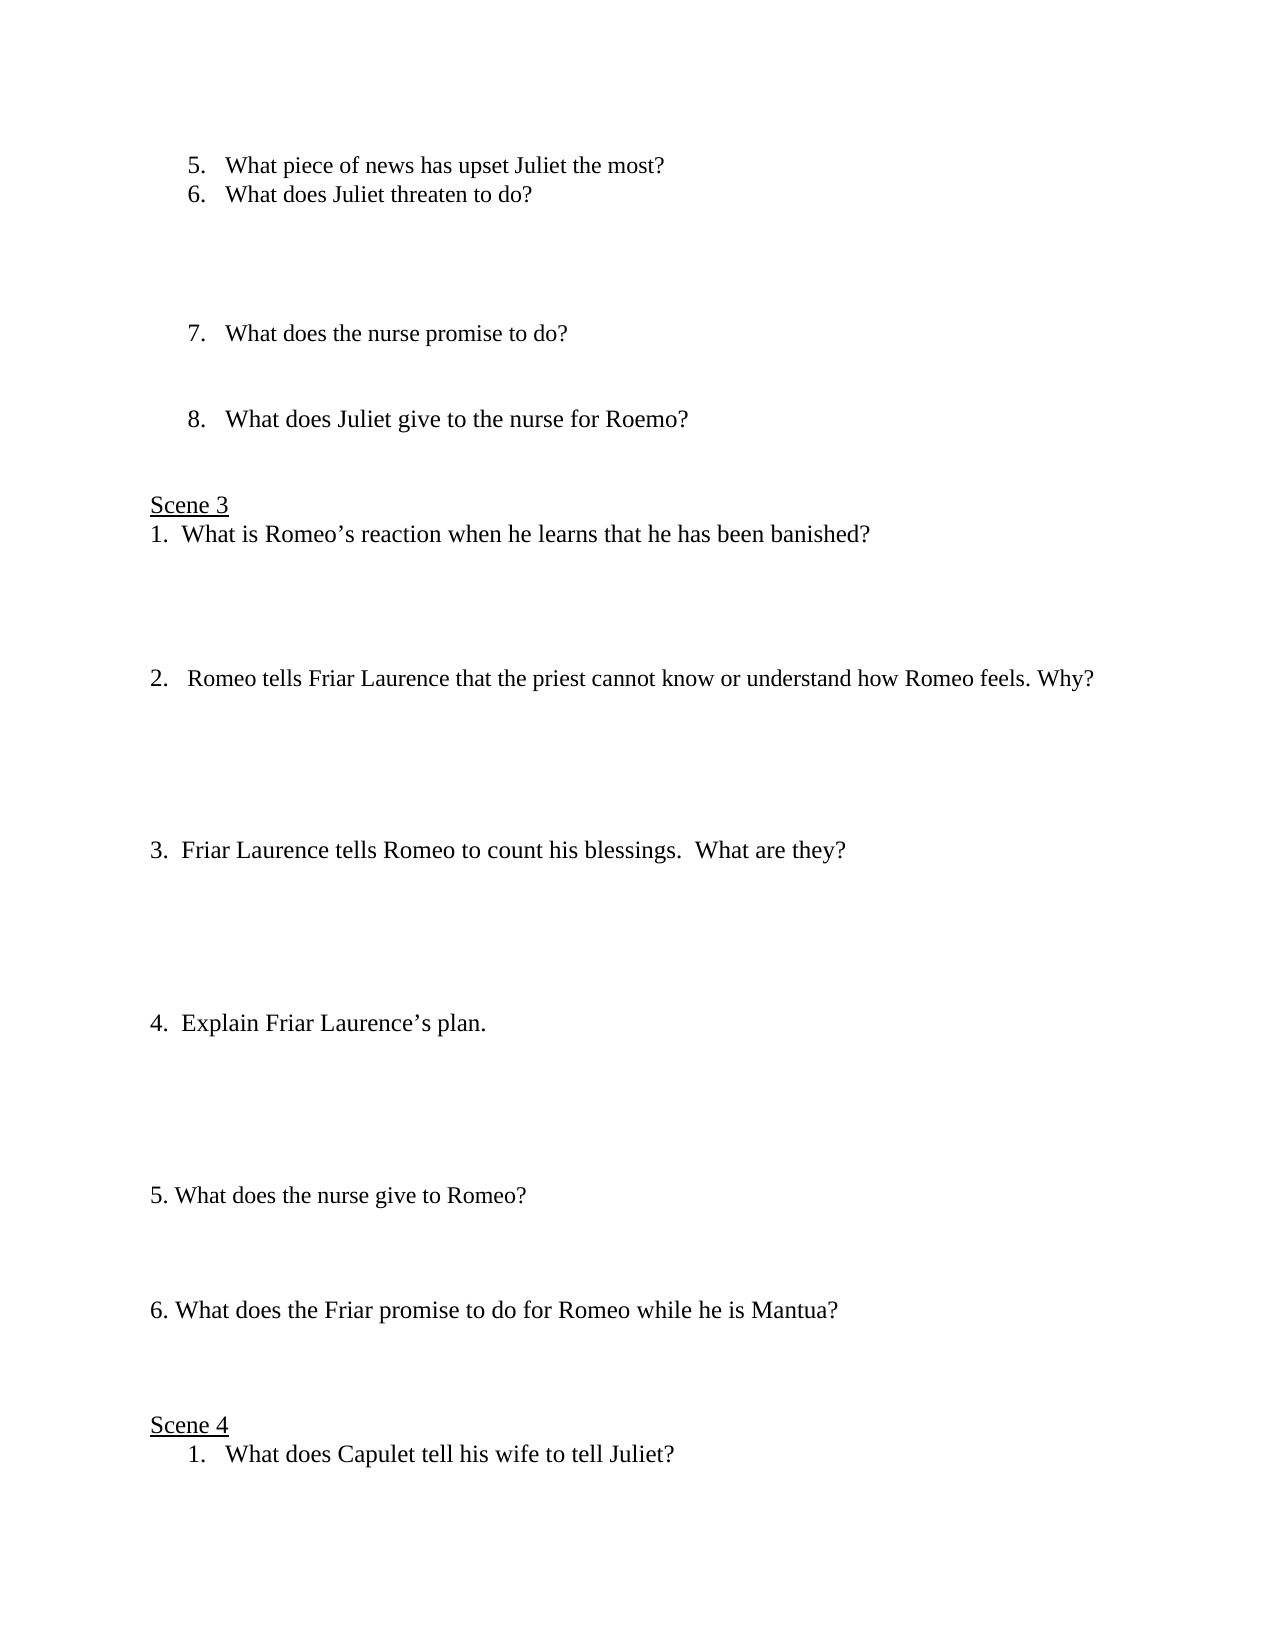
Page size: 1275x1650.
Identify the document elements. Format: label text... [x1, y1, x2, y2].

list What piece of news has upset Juliet the most? [187, 150, 1125, 179]
subtitle 6. What does the Friar promise to do for Romeo while he is Mantua? [150, 1295, 1125, 1324]
text Scene 4 [150, 1410, 1125, 1439]
list What does Juliet threaten to do? [187, 179, 1125, 207]
list What does Capulet tell his wife to tell Juliet? [187, 1439, 1125, 1468]
text 3. Friar Laurence tells Romeo to count his blessings. What are they? [150, 835, 1125, 864]
text 1. What is Romeo’s reaction when he learns that he has been banished? [150, 519, 1125, 548]
text Scene 3 [150, 490, 1125, 519]
list What does Juliet give to the nurse for Roemo? [187, 404, 1125, 433]
text 4. Explain Friar Laurence’s plan. [150, 1008, 1125, 1037]
text 5. What does the nurse give to Romeo? [150, 1180, 1125, 1209]
text 2. Romeo tells Friar Laurence that the priest cannot know or understand how Romeo feels. Why? [150, 663, 1125, 692]
list What does the nurse promise to do? [187, 318, 1125, 347]
